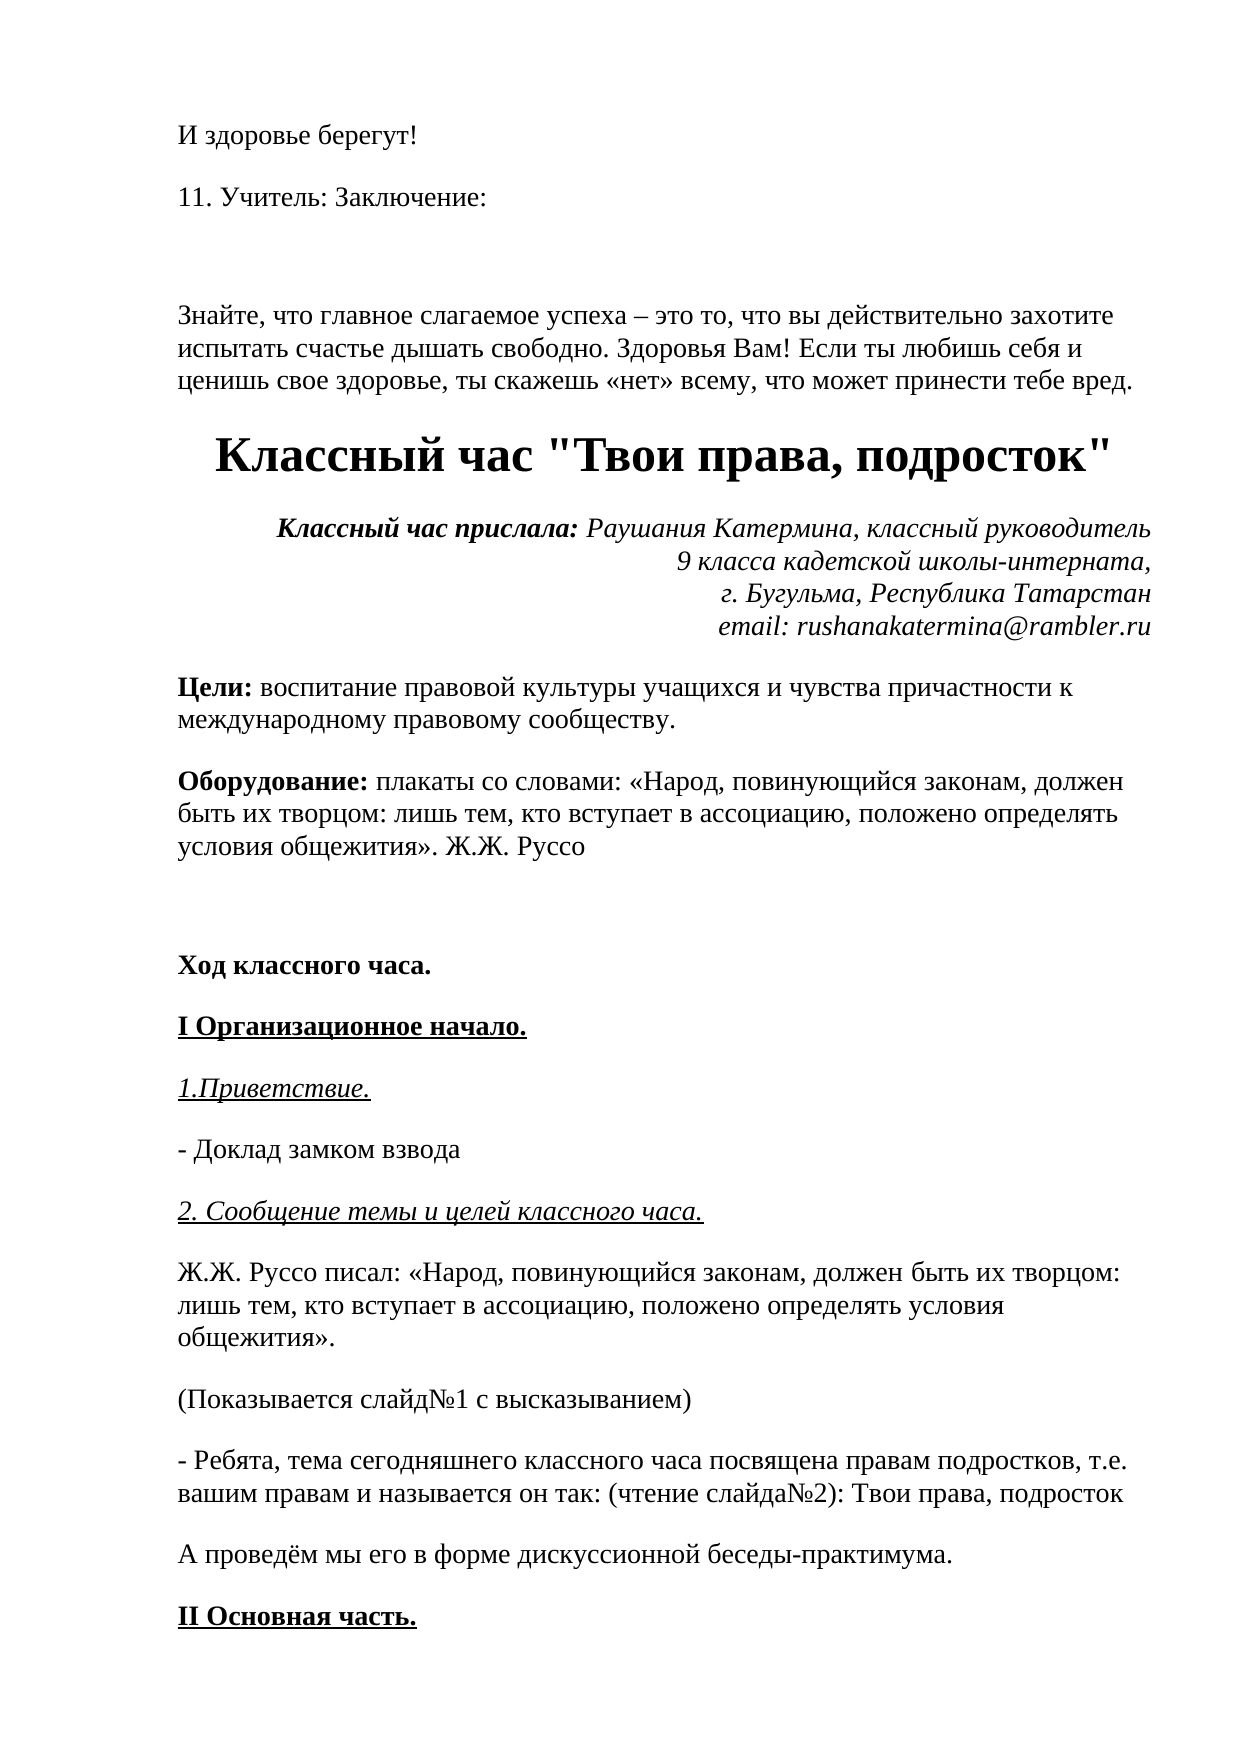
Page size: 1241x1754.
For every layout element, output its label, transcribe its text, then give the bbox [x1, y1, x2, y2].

text А проведём мы его в форме дискуссионной беседы-практимума. [177, 1537, 1152, 1570]
text Оборудование: плакаты со словами: «Народ, повинующийся законам, должен быть их творцом: лишь тем, кто вступает в ассоциацию, положено определять условия общежития». Ж.Ж. Руссо [177, 764, 1152, 861]
text 9 класса кадетской школы-интерната, [177, 544, 1152, 576]
text Знайте, что главное слагаемое успеха – это то, что вы действительно захотите испытать счастье дышать свободно. Здоровья Вам! Если ты любишь себя и ценишь свое здоровье, ты скажешь «нет» всему, что может принести тебе вред. [177, 298, 1152, 396]
text - Ребята, тема сегодняшнего классного часа посвящена правам подростков, т.е. вашим правам и называется он так: (чтение слайда№2): Твои права, подросток [177, 1443, 1152, 1508]
text г. Бугульма, Республика Татарстан [177, 576, 1152, 609]
text 2. Сообщение темы и целей классного часа. [177, 1194, 1152, 1226]
text II Основная часть. [177, 1599, 1152, 1631]
text I Организационное начало. [177, 1009, 1152, 1042]
text Ход классного часа. [177, 948, 1152, 980]
text 1.Приветствие. [177, 1071, 1152, 1103]
text email: rushanakatermina@rambler.ru [177, 609, 1152, 641]
text (Показывается слайд№1 с высказыванием) [177, 1382, 1152, 1414]
text - Доклад замком взвода [177, 1132, 1152, 1165]
text Классный час "Твои права, подросток" [177, 425, 1152, 482]
text И здоровье берегут! [177, 118, 1152, 151]
text Ж.Ж. Руссо писал: «Народ, повинующийся законам, должен быть их творцом: лишь тем, кто вступает в ассоциацию, положено определять условия общежития». [177, 1256, 1152, 1353]
text 11. Учитель: Заключение: [177, 180, 1152, 212]
text Классный час прислала: Раушания Катермина, классный руководитель [177, 511, 1152, 544]
text Цели: воспитание правовой культуры учащихся и чувства причастности к международному правовому сообществу. [177, 670, 1152, 735]
